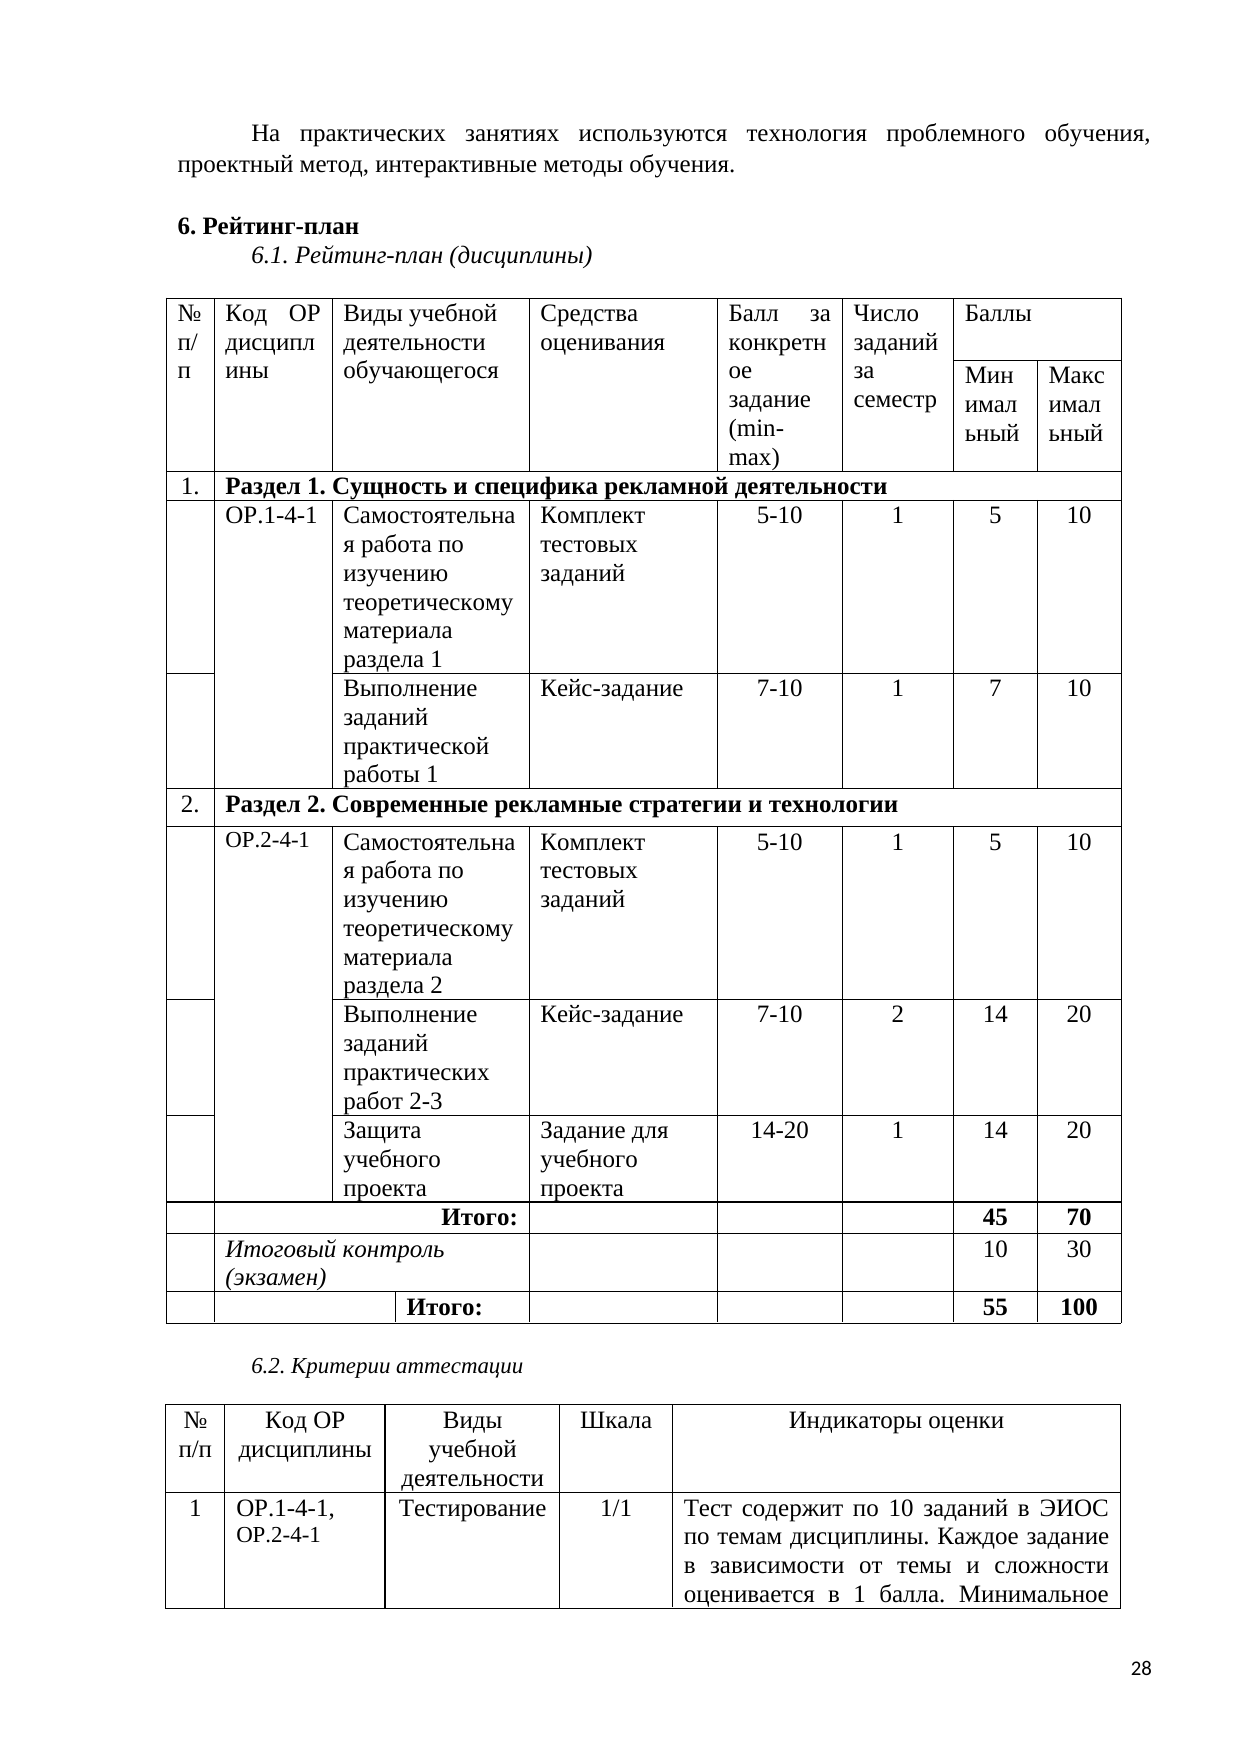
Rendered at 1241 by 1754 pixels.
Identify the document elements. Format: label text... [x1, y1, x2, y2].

table_cell [843, 1234, 953, 1291]
table_cell 2 [843, 1000, 953, 1114]
table_cell [167, 1000, 214, 1114]
table_cell Итого: [215, 1203, 529, 1233]
table_cell Максимальный [1038, 361, 1121, 471]
table_cell Выполнение заданий практических работ 2-3 [333, 1000, 529, 1114]
table_cell Самостоятельная работа по изучению теоретическому материала раздела 2 [333, 827, 529, 999]
table_cell 10 [1038, 674, 1121, 788]
table_cell Комплект тестовых заданий [530, 501, 717, 673]
table_cell 5 [954, 501, 1037, 673]
table_cell [167, 1203, 214, 1233]
table_cell 55 [954, 1292, 1037, 1322]
table_cell 1/1 [560, 1493, 672, 1608]
table_cell 20 [1038, 1116, 1121, 1201]
table_cell Самостоятельная работа по изучению теоретическому материала раздела 1 [333, 501, 529, 673]
table_cell [718, 1292, 842, 1322]
table_cell Раздел 2. Современные рекламные стратегии и технологии [215, 789, 1121, 826]
table_cell [167, 827, 214, 999]
table_header Код ОР дисциплины [215, 299, 332, 471]
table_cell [672, 1493, 1120, 1608]
table_cell [530, 1234, 717, 1291]
table_cell 2. [167, 789, 214, 826]
table_cell [167, 501, 214, 673]
table_cell 1 [843, 674, 953, 788]
table_cell Выполнение заданий практической работы 1 [333, 674, 529, 788]
table_cell 10 [1038, 827, 1121, 999]
table_cell 30 [1038, 1234, 1121, 1291]
text На практических занятиях используются технология проблемного обучения, проектный метод, интерактивные методы обучения. [177, 118, 1152, 178]
table_header Виды учебной деятельности [386, 1405, 559, 1492]
table_cell Минимальный [954, 361, 1037, 471]
table_cell [718, 1234, 842, 1291]
table_cell [215, 1292, 395, 1322]
table_cell [167, 1116, 214, 1201]
table_header Индикаторы оценки [673, 1405, 1120, 1492]
table_cell [530, 1292, 717, 1322]
table_header Виды учебной деятельности обучающегося [333, 299, 529, 471]
table_header № п/п [166, 1405, 224, 1492]
table_cell 7-10 [718, 1000, 842, 1114]
table_cell [843, 1292, 953, 1322]
table_header Средства оценивания [530, 299, 717, 471]
table_cell 1 [166, 1493, 224, 1608]
table_cell Кейс-задание [530, 1000, 717, 1114]
table_cell Комплект тестовых заданий [530, 827, 717, 999]
table_cell 7-10 [718, 674, 842, 788]
table_cell 20 [1038, 1000, 1121, 1114]
table_cell 14 [954, 1116, 1037, 1201]
table_header Балл за конкретное задание (min-max) [718, 299, 842, 471]
table_cell Защита учебного проекта [333, 1116, 529, 1201]
table_cell Итого: [396, 1292, 529, 1322]
table_header Код ОР дисциплины [225, 1405, 384, 1492]
table_cell [843, 1203, 953, 1233]
table_cell 14 [954, 1000, 1037, 1114]
table_cell 1 [843, 501, 953, 673]
table_cell 5 [954, 827, 1037, 999]
table_cell 10 [954, 1234, 1037, 1291]
table_header № п/п [167, 299, 214, 471]
table_cell 7 [954, 674, 1037, 788]
table_header Баллы [954, 299, 1121, 360]
table_cell [718, 1203, 842, 1233]
table_cell ОР.2-4-1 [215, 827, 332, 999]
table_cell [167, 1292, 214, 1322]
table_header Число заданий за семестр [843, 299, 953, 471]
table_cell 1 [843, 1116, 953, 1201]
table_cell 1 [843, 827, 953, 999]
table_cell 10 [1038, 501, 1121, 673]
text 6.1. Рейтинг-план (дисциплины) [177, 240, 1152, 269]
table_cell [167, 1234, 214, 1291]
table_cell 45 [954, 1203, 1037, 1233]
table_cell 100 [1038, 1292, 1121, 1322]
table_cell ОР.1-4-1, ОР.2-4-1 [225, 1493, 384, 1608]
table_cell Раздел 1. Сущность и специфика рекламной деятельности [215, 472, 1121, 500]
table_cell 5-10 [718, 501, 842, 673]
table_cell [530, 1203, 717, 1233]
table_cell 1. [167, 472, 214, 500]
table_cell ОР.1-4-1 [215, 501, 332, 788]
table_cell Итоговый контроль (экзамен) [215, 1234, 529, 1291]
table_cell Тестирование [386, 1493, 559, 1608]
text 6.2. Критерии аттестации [177, 1352, 1152, 1378]
table_cell Задание для учебного проекта [530, 1116, 717, 1201]
table_cell Кейс-задание [530, 674, 717, 788]
table_header Шкала [560, 1405, 672, 1492]
table_cell [167, 674, 214, 788]
table_cell 5-10 [718, 827, 842, 999]
text 6. Рейтинг-план [177, 211, 1152, 240]
table_cell 70 [1038, 1203, 1121, 1233]
table_cell 14-20 [718, 1116, 842, 1201]
